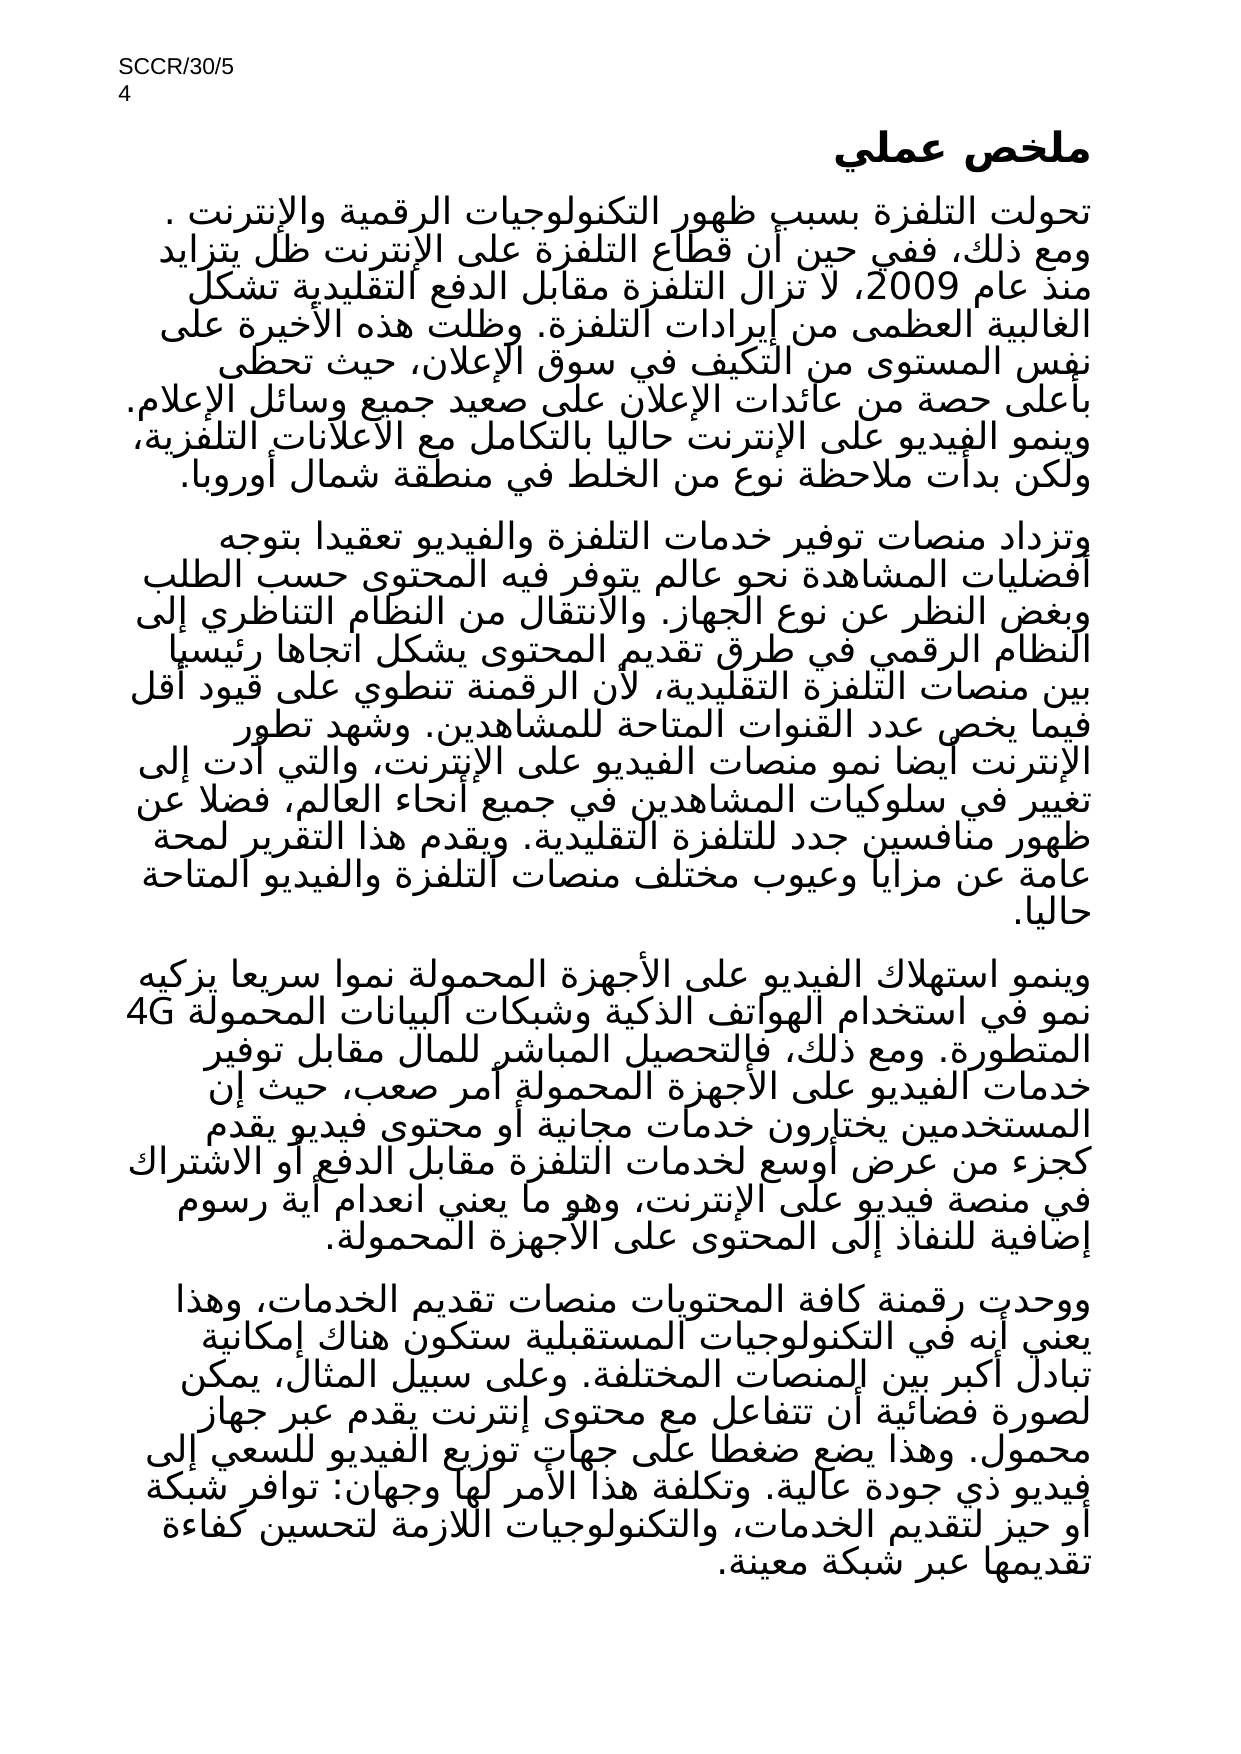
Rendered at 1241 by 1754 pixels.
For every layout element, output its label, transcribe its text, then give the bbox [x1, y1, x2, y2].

text ملخص عملي [118, 132, 1054, 170]
text ملخص عملي [987, 132, 1092, 170]
text تحولت التلفزة بسبب ظهور التكنولوجيات الرقمية والإنترنت . ومع ذلك، ففي حين أن قطاع التلفزة على الإنترنت ظل يتزايد منذ عام 2009، لا تزال التلفزة مقابل الدفع التقليدية تشكل الغالبية العظمى من إيرادات التلفزة. وظلت هذه الأخيرة على نفس المستوى من التكيف في سوق الإعلان، حيث تحظى بأعلى حصة من عائدات الإعلان على صعيد جميع وسائل الإعلام. وينمو الفيديو على الإنترنت حاليا بالتكامل مع الاعلانات التلفزية، ولكن بدأت ملاحظة نوع من الخلط في منطقة شمال أوروبا. [118, 195, 1092, 495]
text ووحدت رقمنة كافة المحتويات منصات تقديم الخدمات، وهذا يعني أنه في التكنولوجيات المستقبلية ستكون هناك إمكانية تبادل أكبر بين المنصات المختلفة. وعلى سبيل المثال، يمكن لصورة فضائية أن تتفاعل مع محتوى إنترنت يقدم عبر جهاز محمول. وهذا يضع ضغطا على جهات توزيع الفيديو للسعي إلى فيديو ذي جودة عالية. وتكلفة هذا الأمر لها وجهان: توافر شبكة أو حيز لتقديم الخدمات، والتكنولوجيات اللازمة لتحسين كفاءة تقديمها عبر شبكة معينة. [118, 1282, 1092, 1582]
text وتزداد منصات توفير خدمات التلفزة والفيديو تعقيدا بتوجه أفضليات المشاهدة نحو عالم يتوفر فيه المحتوى حسب الطلب وبغض النظر عن نوع الجهاز. والانتقال من النظام التناظري إلى النظام الرقمي في طرق تقديم المحتوى يشكل اتجاها رئيسيا بين منصات التلفزة التقليدية، لأن الرقمنة تنطوي على قيود أقل فيما يخص عدد القنوات المتاحة للمشاهدين. وشهد تطور الإنترنت أيضا نمو منصات الفيديو على الإنترنت، والتي أدت إلى تغيير في سلوكيات المشاهدين في جميع أنحاء العالم، فضلا عن ظهور منافسين جدد للتلفزة التقليدية. ويقدم هذا التقرير لمحة عامة عن مزايا وعيوب مختلف منصات التلفزة والفيديو المتاحة حاليا. [118, 520, 1092, 932]
text وينمو استهلاك الفيديو على الأجهزة المحمولة نموا سريعا يزكيه نمو في استخدام الهواتف الذكية وشبكات البيانات المحمولة 4G المتطورة. ومع ذلك، فالتحصيل المباشر للمال مقابل توفير خدمات الفيديو على الأجهزة المحمولة أمر صعب، حيث إن المستخدمين يختارون خدمات مجانية أو محتوى فيديو يقدم كجزء من عرض أوسع لخدمات التلفزة مقابل الدفع أو الاشتراك في منصة فيديو على الإنترنت، وهو ما يعني انعدام أية رسوم إضافية للنفاذ إلى المحتوى على الأجهزة المحمولة. [118, 957, 1092, 1257]
